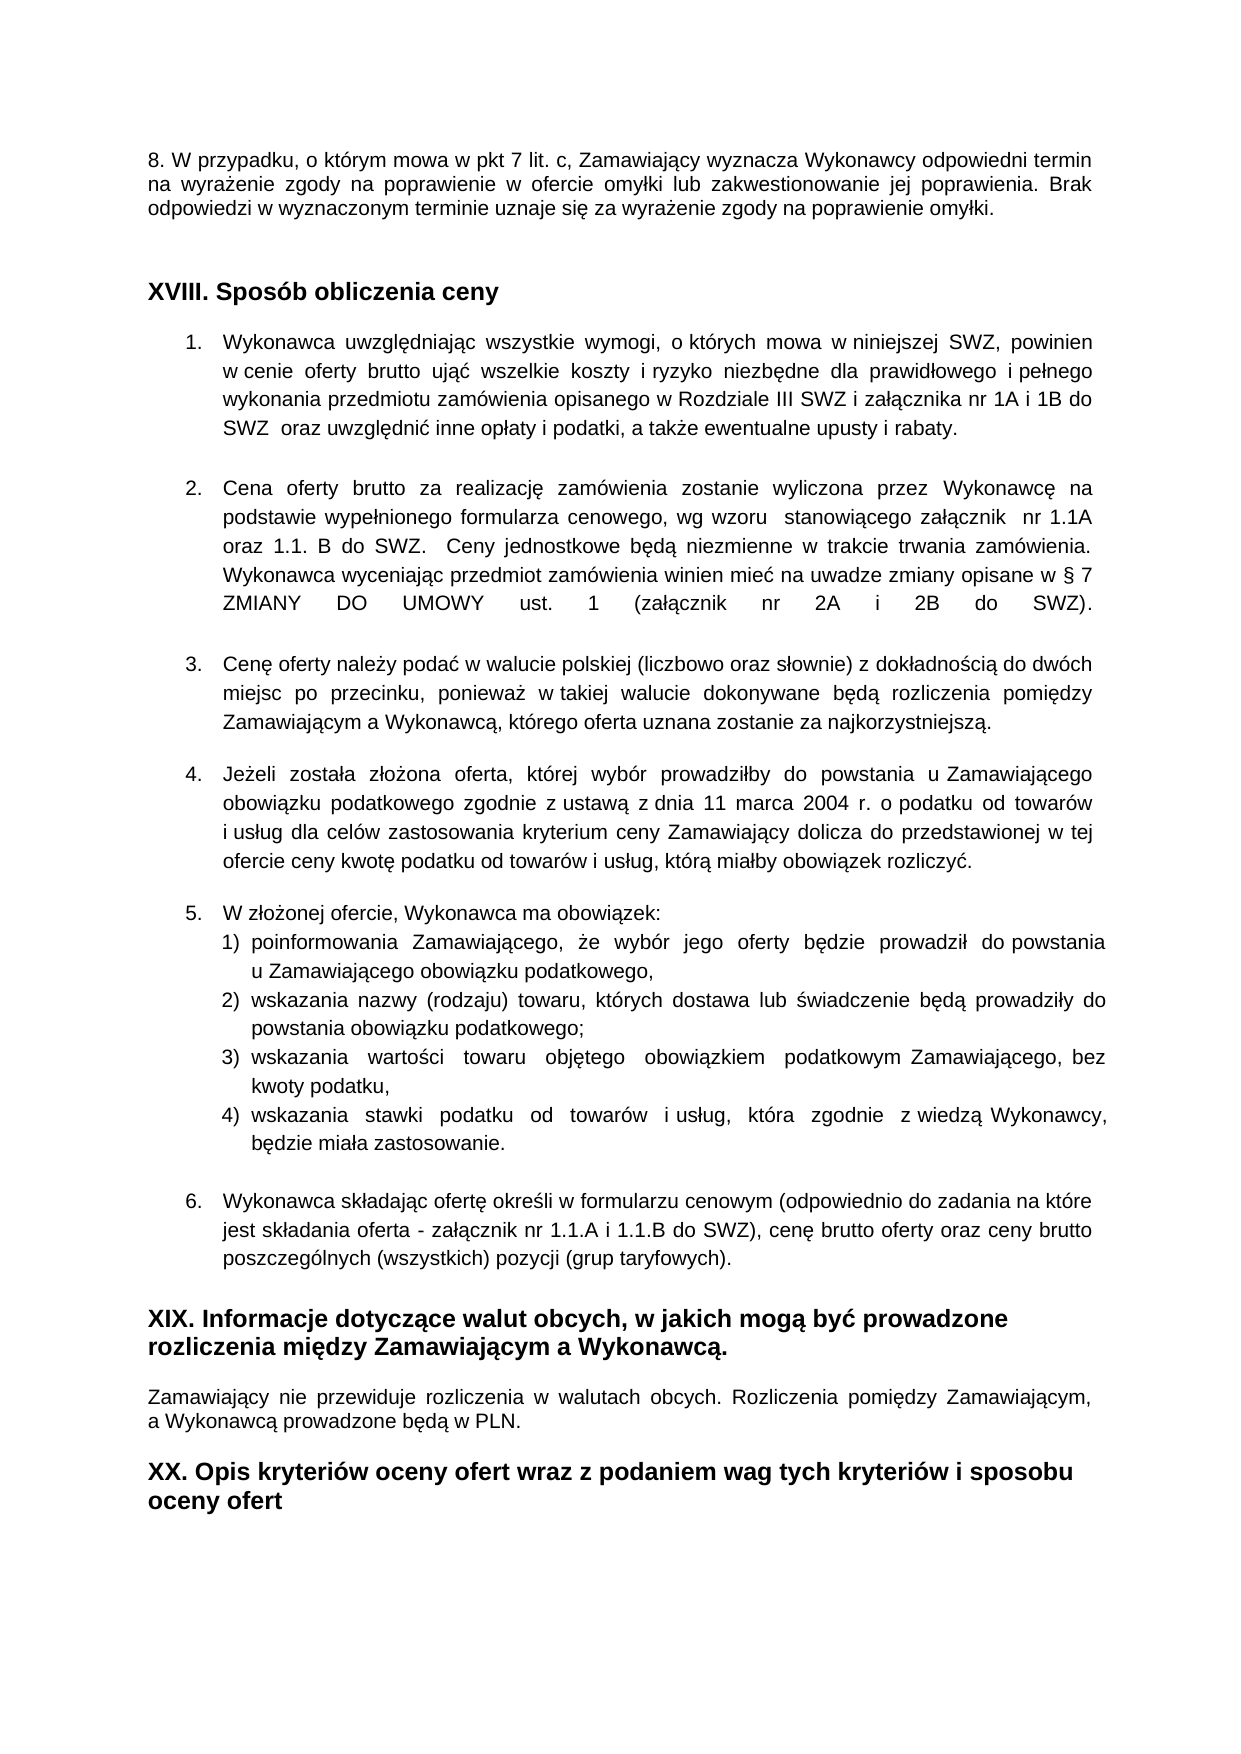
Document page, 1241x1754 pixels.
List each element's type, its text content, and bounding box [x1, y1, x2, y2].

text XIX. Informacje dotyczące walut obcych, w jakich mogą być prowadzone [148, 1304, 1093, 1332]
list poinformowania Zamawiającego, że wybór jego oferty będzie prowadził do powstania u Zamawiającego obowiązku podatkowego, [221, 930, 1107, 983]
list wskazania wartości towaru objętego obowiązkiem podatkowym Zamawiającego, bez kwoty podatku, [221, 1045, 1107, 1098]
text XVIII. Sposób obliczenia ceny [148, 277, 1093, 306]
list Wykonawca uwzględniając wszystkie wymogi, o których mowa w niniejszej SWZ, powinien w cenie oferty brutto ująć wszelkie koszty i ryzyko niezbędne dla prawidłowego i pełnego wykonania przedmiotu zamówienia opisanego w Rozdziale III SWZ i załącznika nr 1A i 1B do SWZ oraz uwzględnić inne opłaty i podatki, a także ewentualne upusty i rabaty. [185, 330, 1093, 440]
list Cenę oferty należy podać w walucie polskiej (liczbowo oraz słownie) z dokładnością do dwóch miejsc po przecinku, ponieważ w takiej walucie dokonywane będą rozliczenia pomiędzy Zamawiającym a Wykonawcą, którego oferta uznana zostanie za najkorzystniejszą. [185, 652, 1093, 733]
list wskazania stawki podatku od towarów i usług, która zgodnie z wiedzą Wykonawcy, będzie miała zastosowanie. [221, 1102, 1107, 1155]
text oceny ofert [148, 1486, 1093, 1514]
text 8. W przypadku, o którym mowa w pkt 7 lit. c, Zamawiający wyznacza Wykonawcy odpowiedni termin na wyrażenie zgody na poprawienie w ofercie omyłki lub zakwestionowanie jej poprawienia. Brak odpowiedzi w wyznaczonym terminie uznaje się za wyrażenie zgody na poprawienie omyłki. [148, 148, 1093, 219]
list W złożonej ofercie, Wykonawca ma obowiązek: [185, 901, 1093, 925]
list Cena oferty brutto za realizację zamówienia zostanie wyliczona przez Wykonawcę na podstawie wypełnionego formularza cenowego, wg wzoru stanowiącego załącznik nr 1.1A oraz 1.1. B do SWZ. Ceny jednostkowe będą niezmienne w trakcie trwania zamówienia. Wykonawca wyceniając przedmiot zamówienia winien mieć na uwadze zmiany opisane w § 7 ZMIANY DO UMOWY ust. 1 (załącznik nr 2A i 2B do SWZ). [185, 476, 1093, 647]
text rozliczenia między Zamawiającym a Wykonawcą. [148, 1332, 1093, 1361]
list wskazania nazwy (rodzaju) towaru, których dostawa lub świadczenie będą prowadziły do powstania obowiązku podatkowego; [221, 987, 1107, 1040]
list Jeżeli została złożona oferta, której wybór prowadziłby do powstania u Zamawiającego obowiązku podatkowego zgodnie z ustawą z dnia 11 marca 2004 r. o podatku od towarów i usług dla celów zastosowania kryterium ceny Zamawiający dolicza do przedstawionej w tej ofercie ceny kwotę podatku od towarów i usług, którą miałby obowiązek rozliczyć. [185, 762, 1093, 872]
text XX. Opis kryteriów oceny ofert wraz z podaniem wag tych kryteriów i sposobu [148, 1457, 1093, 1486]
text Zamawiający nie przewiduje rozliczenia w walutach obcych. Rozliczenia pomiędzy Zamawiającym, a Wykonawcą prowadzone będą w PLN. [148, 1385, 1093, 1433]
list Wykonawca składając ofertę określi w formularzu cenowym (odpowiednio do zadania na które jest składania oferta - załącznik nr 1.1.A i 1.1.B do SWZ), cenę brutto oferty oraz ceny brutto poszczególnych (wszystkich) pozycji (grup taryfowych). [185, 1189, 1093, 1270]
